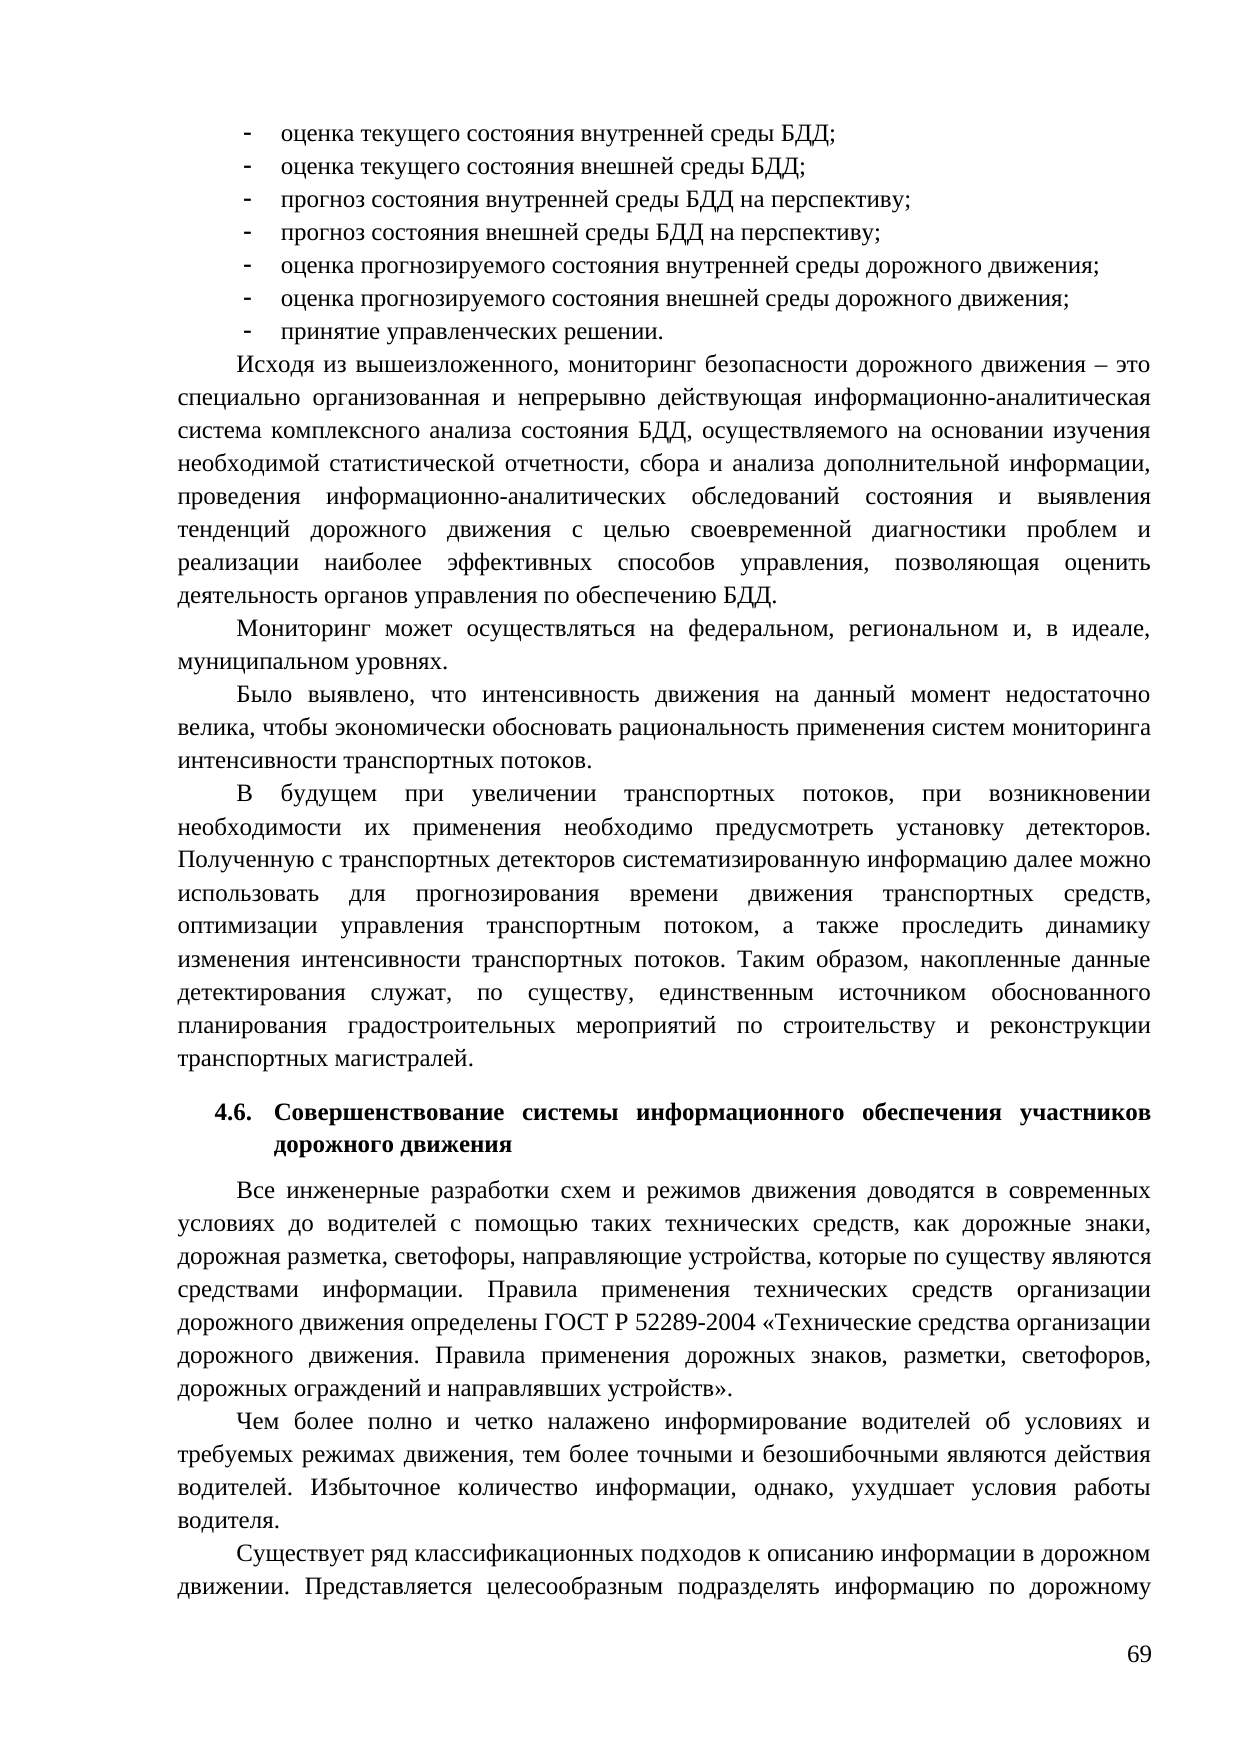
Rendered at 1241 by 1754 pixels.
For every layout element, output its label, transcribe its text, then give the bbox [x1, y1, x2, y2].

list оценка прогнозируемого состояния внешней среды дорожного движения; [243, 283, 1152, 312]
list оценка текущего состояния внешней среды БДД; [243, 151, 1152, 180]
text Мониторинг может осуществляться на федеральном, региональном и, в идеале, муниципальном уровнях. [177, 613, 1152, 675]
list оценка прогнозируемого состояния внутренней среды дорожного движения; [243, 250, 1152, 279]
text Чем более полно и четко налажено информирование водителей об условиях и требуемых режимах движения, тем более точными и безошибочными являются действия водителей. Избыточное количество информации, однако, ухудшает условия работы водителя. [177, 1406, 1152, 1534]
list оценка текущего состояния внутренней среды БДД; [243, 118, 1152, 147]
list прогноз состояния внешней среды БДД на перспективу; [243, 217, 1152, 246]
text Все инженерные разработки схем и режимов движения доводятся в современных условиях до водителей с помощью таких технических средств, как дорожные знаки, дорожная разметка, светофоры, направляющие устройства, которые по существу являются средствами информации. Правила применения технических средств организации дорожного движения определены ГОСТ Р 52289-2004 «Технические средства организации дорожного движения. Правила применения дорожных знаков, разметки, светофоров, дорожных ограждений и направлявших устройств». [177, 1175, 1152, 1402]
text Исходя из вышеизложенного, мониторинг безопасности дорожного движения – это специально организованная и непрерывно действующая информационно-аналитическая система комплексного анализа состояния БДД, осуществляемого на основании изучения необходимой статистической отчетности, сбора и анализа дополнительной информации, проведения информационно-аналитических обследований состояния и выявления тенденций дорожного движения с целью своевременной диагностики проблем и реализации наиболее эффективных способов управления, позволяющая оценить деятельность органов управления по обеспечению БДД. [177, 349, 1152, 609]
list прогноз состояния внутренней среды БДД на перспективу; [243, 184, 1152, 213]
list принятие управленческих решении. [243, 316, 1152, 345]
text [177, 1538, 1152, 1600]
subtitle Совершенствование системы информационного обеспечения участников дорожного движения [214, 1097, 1152, 1158]
text Было выявлено, что интенсивность движения на данный момент недостаточно велика, чтобы экономически обосновать рациональность применения систем мониторинга интенсивности транспортных потоков. [177, 679, 1152, 774]
text В будущем при увеличении транспортных потоков, при возникновении необходимости их применения необходимо предусмотреть установку детекторов. Полученную с транспортных детекторов систематизированную информацию далее можно использовать для прогнозирования времени движения транспортных средств, оптимизации управления транспортным потоком, а также проследить динамику изменения интенсивности транспортных потоков. Таким образом, накопленные данные детектирования служат, по существу, единственным источником обоснованного планирования градостроительных мероприятий по строительству и реконструкции транспортных магистралей. [177, 778, 1152, 1071]
